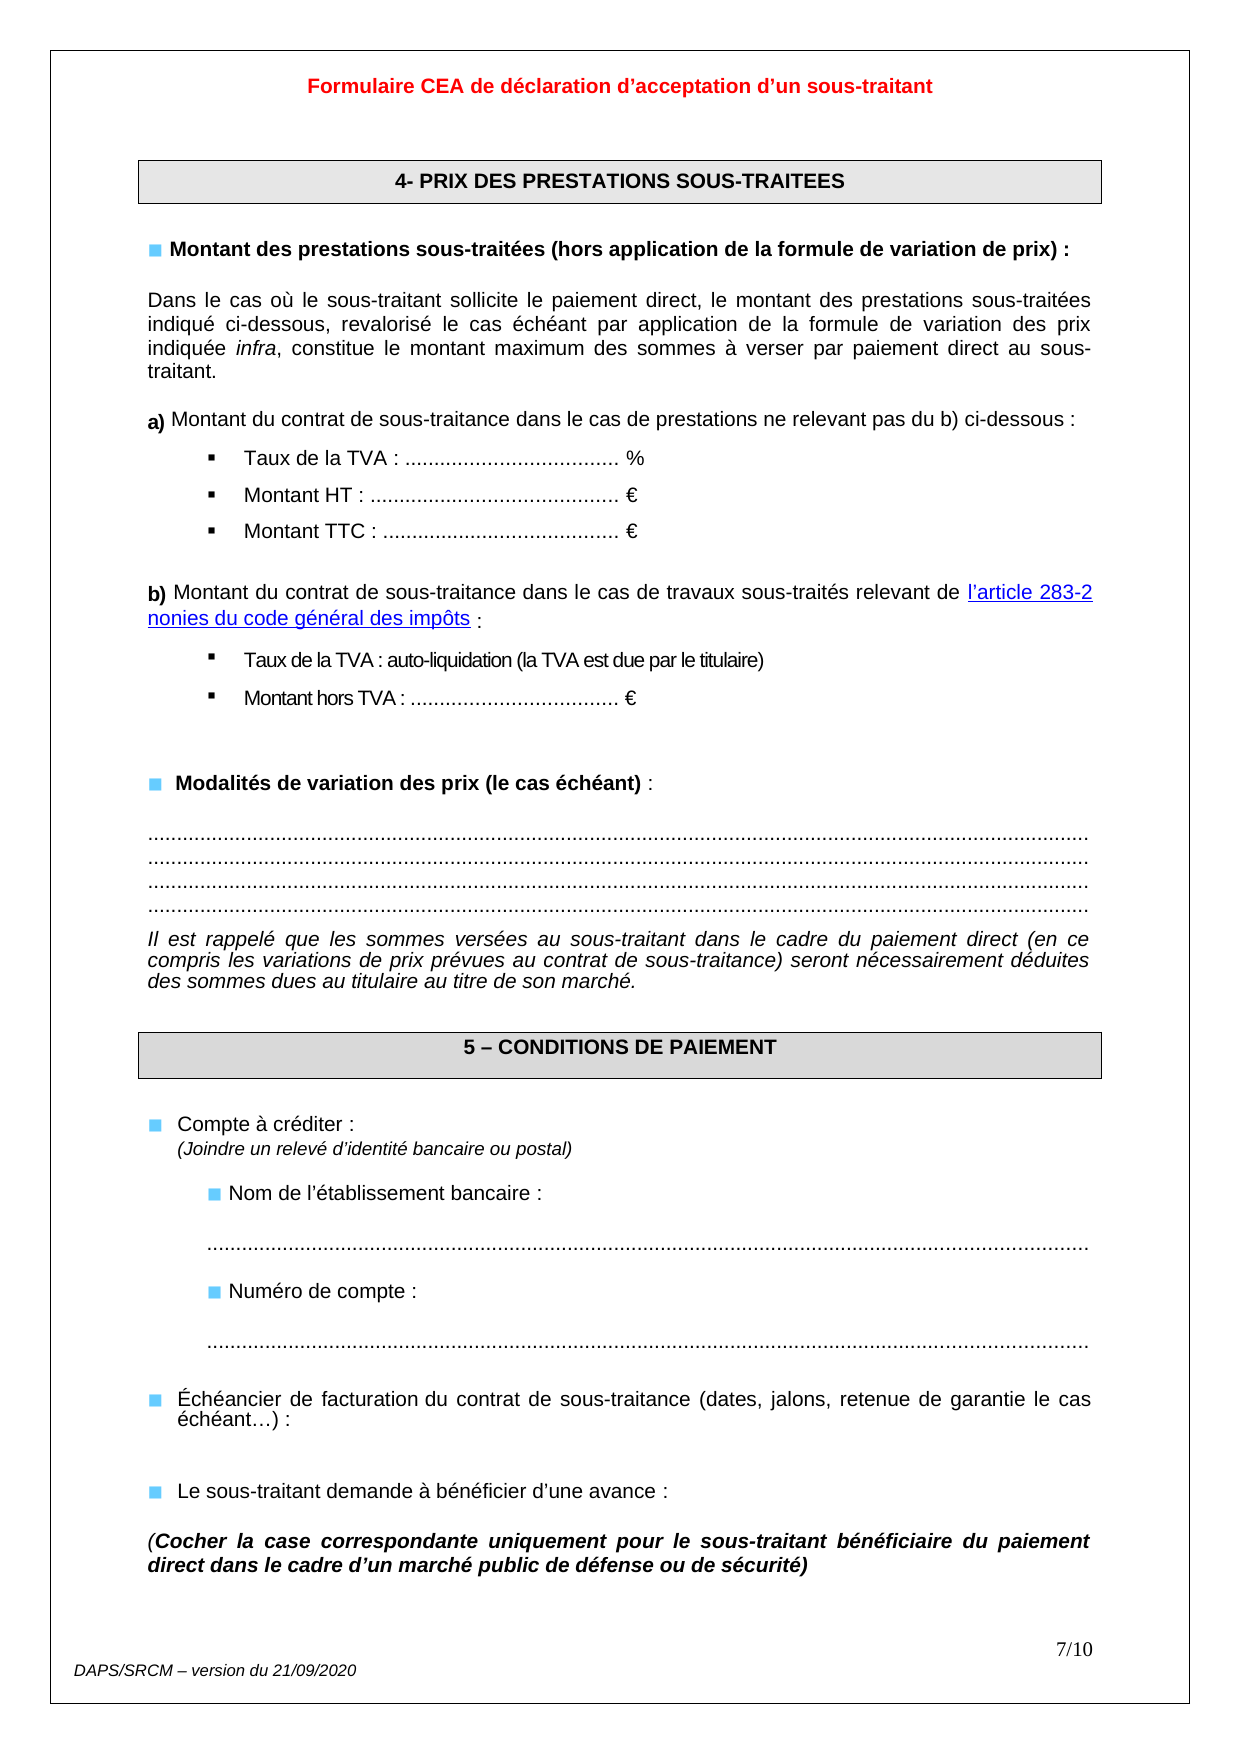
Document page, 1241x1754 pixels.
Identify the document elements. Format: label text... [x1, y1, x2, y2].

text Numéro de compte : [147, 1279, 1093, 1305]
list Montant TTC : € [207, 519, 1093, 543]
text Montant des prestations sous-traitées (hors application de la formule de variation de prix) : [147, 237, 1093, 263]
text (Joindre un relevé d’identité bancaire ou postal) [147, 1138, 1093, 1159]
text 4- PRIX DES PRESTATIONS SOUS-TRAITEES [139, 161, 1101, 203]
text Compte à créditer : [147, 1112, 1093, 1138]
text Dans le cas où le sous-traitant sollicite le paiement direct, le montant des prestations sous-traitées indiqué ci-dessous, revalorisé le cas échéant par application de la formule de variation des prix indiquée infra, constitue le montant maximum des sommes à verser par paiement direct au sous-traitant. [147, 287, 1093, 383]
text 5 – CONDITIONS DE PAIEMENT [139, 1033, 1101, 1078]
text (Cocher la case correspondante uniquement pour le sous-traitant bénéficiaire du paiement direct dans le cadre d’un marché public de défense ou de sécurité) [147, 1529, 1093, 1577]
text Il est rappelé que les sommes versées au sous-traitant dans le cadre du paiement direct (en ce compris les variations de prix prévues au contrat de sous-traitance) seront nécessairement déduites des sommes dues au titulaire au titre de son marché. [147, 930, 1093, 992]
text Modalités de variation des prix (le cas échéant) : [147, 771, 1093, 797]
text b) Montant du contrat de sous-traitance dans le cas de travaux sous-traités relevant de l’article 283-2 nonies du code général des impôts : [147, 580, 1093, 632]
text Le sous-traitant demande à bénéficier d’une avance : [147, 1479, 1093, 1505]
text a) Montant du contrat de sous-traitance dans le cas de prestations ne relevant pas du b) ci-dessous : [147, 407, 1093, 434]
text Échéancier de facturation du contrat de sous-traitance (dates, jalons, retenue de garantie le cas échéant…) : [147, 1389, 1093, 1431]
text Nom de l’établissement bancaire : [147, 1181, 1093, 1207]
list Montant HT : € [207, 483, 1093, 507]
list Taux de la TVA : % [207, 446, 1093, 470]
list Taux de la TVA : auto-liquidation (la TVA est due par le titulaire) [207, 645, 1093, 671]
list Montant hors TVA : € [207, 684, 1093, 710]
